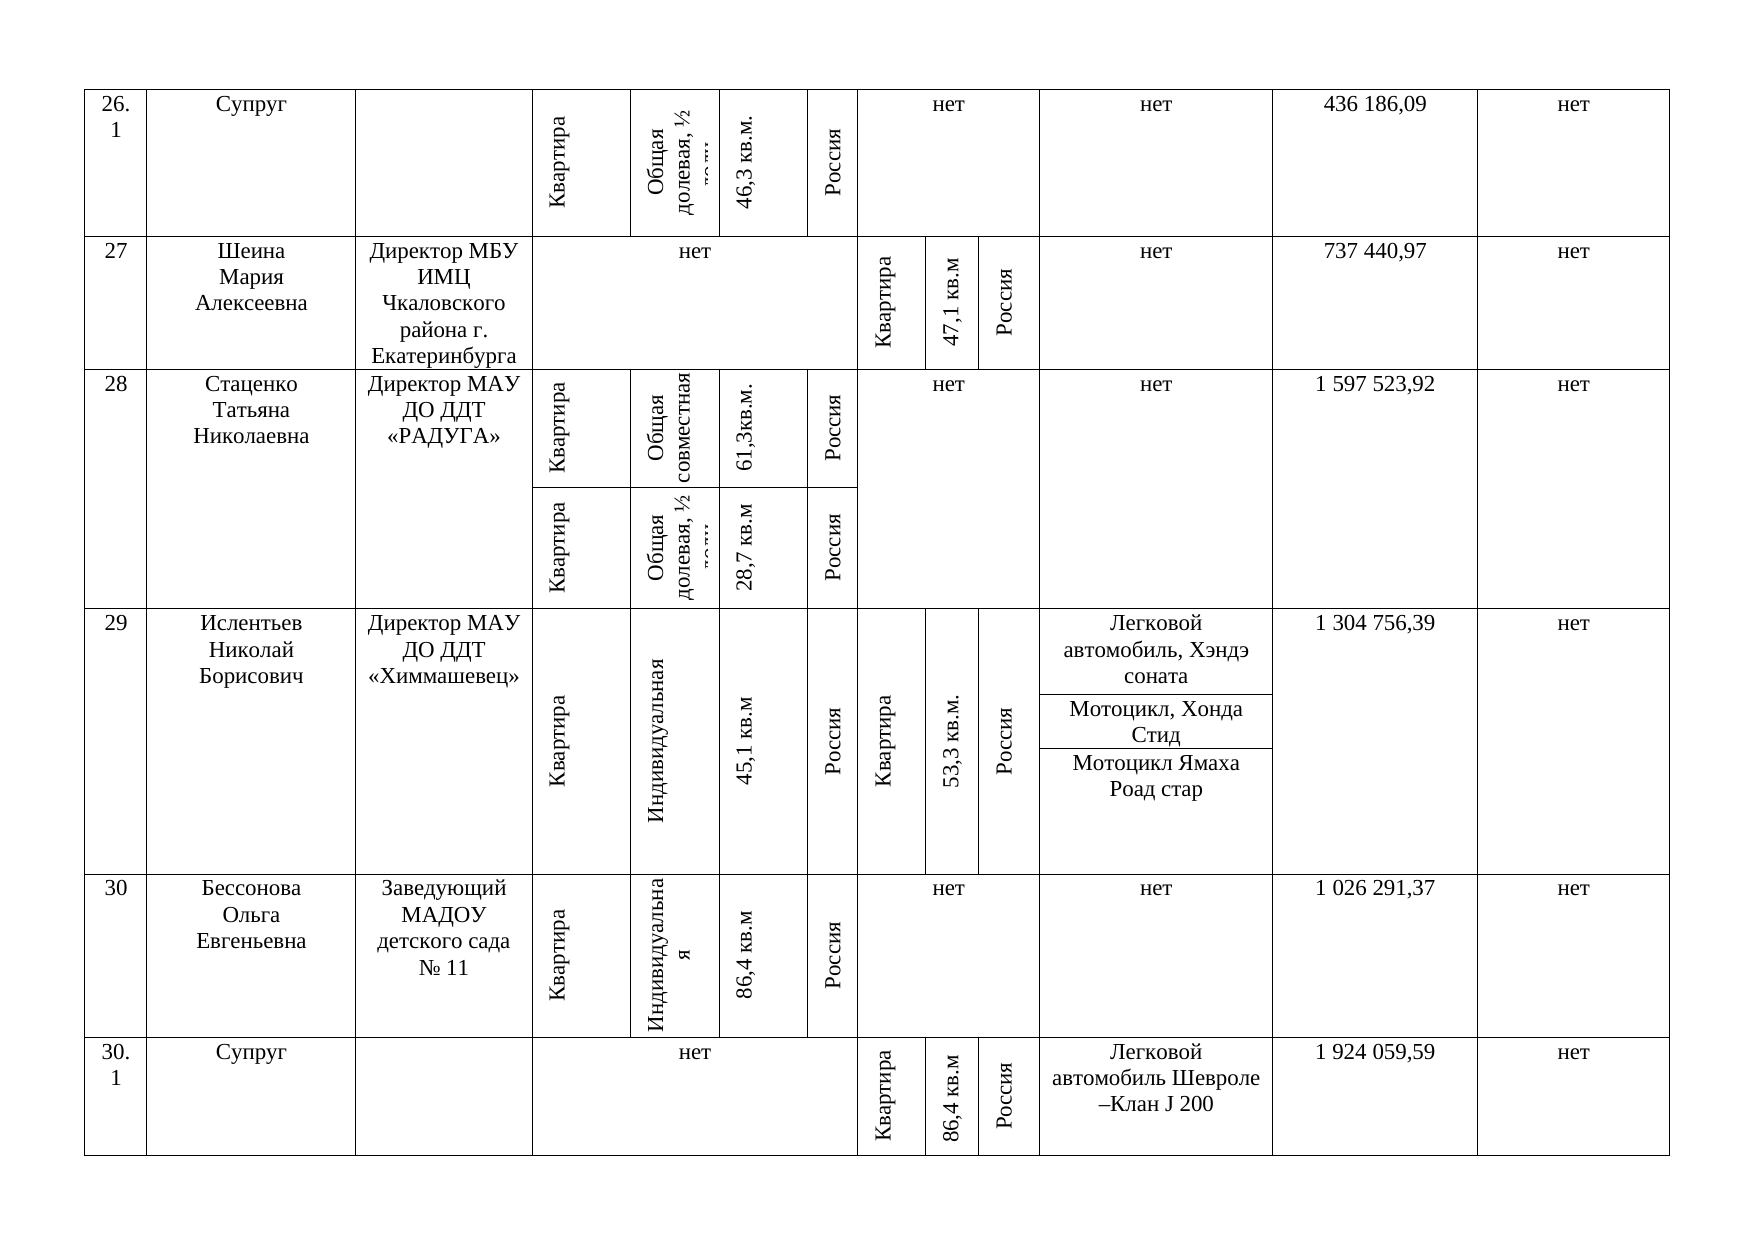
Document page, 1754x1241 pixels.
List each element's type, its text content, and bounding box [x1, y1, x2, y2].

table_cell 47,1 кв.м [926, 237, 978, 368]
table_cell Квартира [533, 90, 630, 236]
table_cell 45,1 кв.м [720, 609, 807, 873]
table_cell Квартира [858, 1038, 925, 1155]
table_cell нет [858, 90, 1039, 236]
table_cell нет [858, 370, 1039, 608]
table_cell 30.1 [85, 1038, 146, 1155]
table_cell 28,7 кв.м [720, 488, 807, 608]
table_cell нет [1478, 237, 1669, 368]
table_cell 29 [85, 609, 146, 873]
table_cell Россия [979, 609, 1039, 873]
table_cell 436 186,09 [1273, 90, 1477, 236]
table_cell нет [1478, 90, 1669, 236]
table_cell 30 [85, 875, 146, 1037]
table_cell нет [533, 1038, 857, 1155]
table_cell Легковой автомобиль Шевроле –Клан J 200 [1040, 1038, 1272, 1155]
table_cell [356, 1038, 532, 1155]
table_cell Ислентьев Николай Борисович [147, 609, 355, 873]
table_cell нет [1040, 237, 1272, 368]
table_cell 27 [85, 237, 146, 368]
table_cell нет [1040, 90, 1272, 236]
table_cell 737 440,97 [1273, 237, 1477, 368]
table_cell 61,3кв.м. [720, 370, 807, 487]
table_cell 53,3 кв.м. [926, 609, 978, 873]
table_cell 28 [85, 370, 146, 608]
table_cell 26.1 [85, 90, 146, 236]
table_cell Квартира [858, 237, 925, 368]
table_cell Супруг [147, 1038, 355, 1155]
table_cell Мотоцикл, Хонда Стид [1040, 695, 1272, 748]
table_cell Общая совместная [631, 370, 719, 487]
table_cell 1 304 756,39 [1273, 609, 1477, 873]
table_cell нет [1040, 370, 1272, 608]
table_cell нет [1478, 875, 1669, 1037]
table_cell 1 026 291,37 [1273, 875, 1477, 1037]
table_cell Квартира [533, 370, 630, 487]
table_cell Директор МБУ ИМЦ Чкаловского района г. Екатеринбурга [356, 237, 532, 368]
table_cell Директор МАУ ДО ДДТ «Химмашевец» [356, 609, 532, 873]
table_cell Россия [808, 875, 857, 1037]
table_cell Россия [808, 488, 857, 608]
table_cell нет [858, 875, 1039, 1037]
table_cell Квартира [533, 488, 630, 608]
table_cell Заведующий МАДОУ детского сада № 11 [356, 875, 532, 1037]
table_cell Квартира [533, 875, 630, 1037]
table_cell Супруг [147, 90, 355, 236]
table_cell нет [1478, 609, 1669, 873]
table_cell 86,4 кв.м [720, 875, 807, 1037]
table_cell Директор МАУ ДО ДДТ «РАДУГА» [356, 370, 532, 608]
table_cell 1 924 059,59 [1273, 1038, 1477, 1155]
table_cell [356, 90, 532, 236]
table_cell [631, 90, 719, 236]
table_cell нет [1040, 875, 1272, 1037]
table_cell 86,4 кв.м [926, 1038, 978, 1155]
table_cell Общая долевая, ½ доли [631, 488, 719, 608]
table_cell Россия [808, 370, 857, 487]
table_cell Квартира [533, 609, 630, 873]
table_cell Квартира [858, 609, 925, 873]
table_cell Россия [808, 609, 857, 873]
table_cell нет [1478, 370, 1669, 608]
table_cell Мотоцикл Ямаха Роад стар [1040, 749, 1272, 873]
table_cell нет [533, 237, 857, 368]
table_cell 46,3 кв.м. [720, 90, 807, 236]
table_cell Россия [979, 237, 1039, 368]
table_cell Россия [979, 1038, 1039, 1155]
table_cell 1 597 523,92 [1273, 370, 1477, 608]
table_cell Легковой автомобиль, Хэндэ соната [1040, 609, 1272, 694]
table_cell Бессонова Ольга Евгеньевна [147, 875, 355, 1037]
table_cell Стаценко Татьяна Николаевна [147, 370, 355, 608]
table_cell Индивидуальная [631, 609, 719, 873]
table_cell Индивидуальная [631, 875, 719, 1037]
table_cell Россия [808, 90, 857, 236]
table_cell Шеина Мария Алексеевна [147, 237, 355, 368]
table_cell нет [1478, 1038, 1669, 1155]
